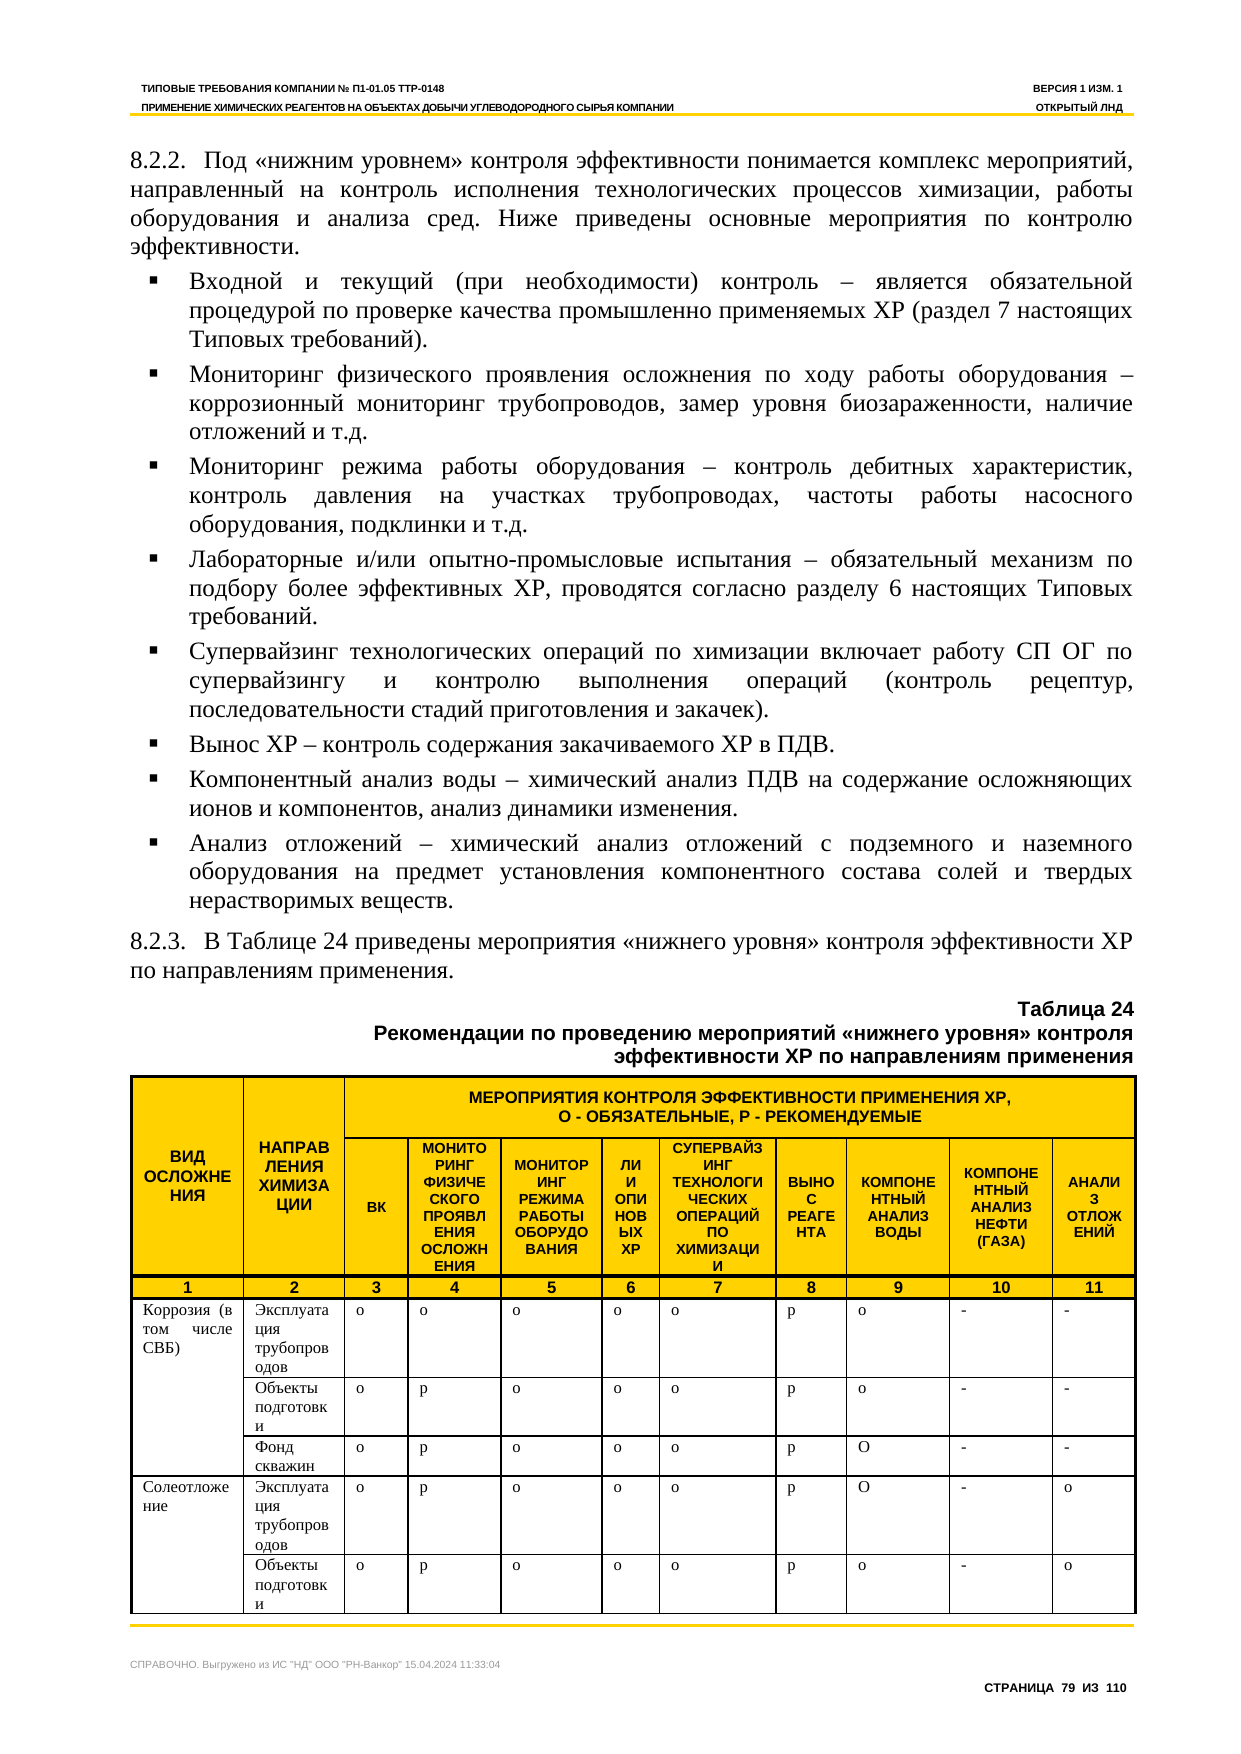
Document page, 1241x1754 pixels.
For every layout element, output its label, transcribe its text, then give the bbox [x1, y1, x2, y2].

list Мониторинг физического проявления осложнения по ходу работы оборудования – коррозионный мониторинг трубопроводов, замер уровня биозараженности, наличие отложений и т.д. [148, 359, 1134, 445]
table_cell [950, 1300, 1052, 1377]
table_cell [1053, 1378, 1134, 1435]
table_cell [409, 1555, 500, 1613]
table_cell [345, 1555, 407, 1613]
list Входной и текущий (при необходимости) контроль – является обязательной процедурой по проверке качества промышленно применяемых ХР (раздел 7 настоящих Типовых требований). [148, 266, 1134, 353]
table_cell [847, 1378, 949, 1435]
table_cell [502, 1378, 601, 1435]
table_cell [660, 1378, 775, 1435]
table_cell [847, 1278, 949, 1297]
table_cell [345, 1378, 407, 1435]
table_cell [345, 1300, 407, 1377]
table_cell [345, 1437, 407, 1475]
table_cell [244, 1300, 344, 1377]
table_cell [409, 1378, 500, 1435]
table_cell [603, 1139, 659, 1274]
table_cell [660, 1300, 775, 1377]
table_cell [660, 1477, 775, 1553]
list Под «нижним уровнем» контроля эффективности понимается комплекс мероприятий, направленный на контроль исполнения технологических процессов химизации, работы оборудования и анализа сред. Ниже приведены основные мероприятия по контролю эффективности. [130, 145, 1134, 260]
list В Таблице 24 приведены мероприятия «нижнего уровня» контроля эффективности ХР по направлениям применения. [130, 926, 1134, 984]
list Мониторинг режима работы оборудования – контроль дебитных характеристик, контроль давления на участках трубопроводах, частоты работы насосного оборудования, подклинки и т.д. [148, 451, 1134, 538]
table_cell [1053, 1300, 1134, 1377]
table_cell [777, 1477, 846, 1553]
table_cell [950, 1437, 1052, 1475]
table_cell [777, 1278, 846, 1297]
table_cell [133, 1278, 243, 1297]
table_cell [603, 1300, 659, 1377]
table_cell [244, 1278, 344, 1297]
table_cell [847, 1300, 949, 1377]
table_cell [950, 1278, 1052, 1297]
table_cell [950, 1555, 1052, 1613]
text Рекомендации по проведению мероприятий «нижнего уровня» контроля эффективности ХР по направлениям применения [130, 1020, 1134, 1068]
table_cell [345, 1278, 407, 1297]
list Вынос ХР – контроль содержания закачиваемого ХР в ПДВ. [148, 729, 1134, 758]
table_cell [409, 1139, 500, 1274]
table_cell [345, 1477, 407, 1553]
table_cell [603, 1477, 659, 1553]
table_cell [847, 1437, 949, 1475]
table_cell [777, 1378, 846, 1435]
list Супервайзинг технологических операций по химизации включает работу СП ОГ по супервайзингу и контролю выполнения операций (контроль рецептур, последовательности стадий приготовления и закачек). [148, 636, 1134, 723]
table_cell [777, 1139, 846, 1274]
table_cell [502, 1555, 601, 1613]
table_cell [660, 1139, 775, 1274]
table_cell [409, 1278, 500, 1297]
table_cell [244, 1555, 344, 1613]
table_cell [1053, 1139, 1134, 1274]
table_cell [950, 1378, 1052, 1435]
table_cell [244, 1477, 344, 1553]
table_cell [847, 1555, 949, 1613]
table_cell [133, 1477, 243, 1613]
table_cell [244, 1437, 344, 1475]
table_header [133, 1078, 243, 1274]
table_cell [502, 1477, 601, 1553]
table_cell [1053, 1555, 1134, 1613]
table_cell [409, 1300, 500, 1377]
text Таблица 24 [130, 996, 1134, 1020]
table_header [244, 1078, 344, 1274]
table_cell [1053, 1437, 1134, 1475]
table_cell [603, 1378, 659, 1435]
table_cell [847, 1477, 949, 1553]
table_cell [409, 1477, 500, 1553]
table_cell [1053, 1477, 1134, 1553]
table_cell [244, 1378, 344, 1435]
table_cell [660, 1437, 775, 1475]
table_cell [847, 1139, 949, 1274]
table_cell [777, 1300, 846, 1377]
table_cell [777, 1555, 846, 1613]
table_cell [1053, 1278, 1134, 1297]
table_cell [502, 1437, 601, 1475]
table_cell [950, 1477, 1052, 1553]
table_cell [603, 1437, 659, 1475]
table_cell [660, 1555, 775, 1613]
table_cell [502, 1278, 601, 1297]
list Анализ отложений – химический анализ отложений с подземного и наземного оборудования на предмет установления компонентного состава солей и твердых нерастворимых веществ. [148, 828, 1134, 914]
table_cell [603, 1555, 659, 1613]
list Лабораторные и/или опытно-промысловые испытания – обязательный механизм по подбору более эффективных ХР, проводятся согласно разделу 6 настоящих Типовых требований. [148, 544, 1134, 630]
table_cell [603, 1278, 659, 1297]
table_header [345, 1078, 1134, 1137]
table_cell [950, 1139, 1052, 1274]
list Компонентный анализ воды – химический анализ ПДВ на содержание осложняющих ионов и компонентов, анализ динамики изменения. [148, 764, 1134, 821]
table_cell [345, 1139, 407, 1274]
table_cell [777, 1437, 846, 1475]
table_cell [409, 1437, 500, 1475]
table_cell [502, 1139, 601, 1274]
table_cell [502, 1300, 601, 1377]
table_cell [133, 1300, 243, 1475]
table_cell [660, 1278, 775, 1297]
